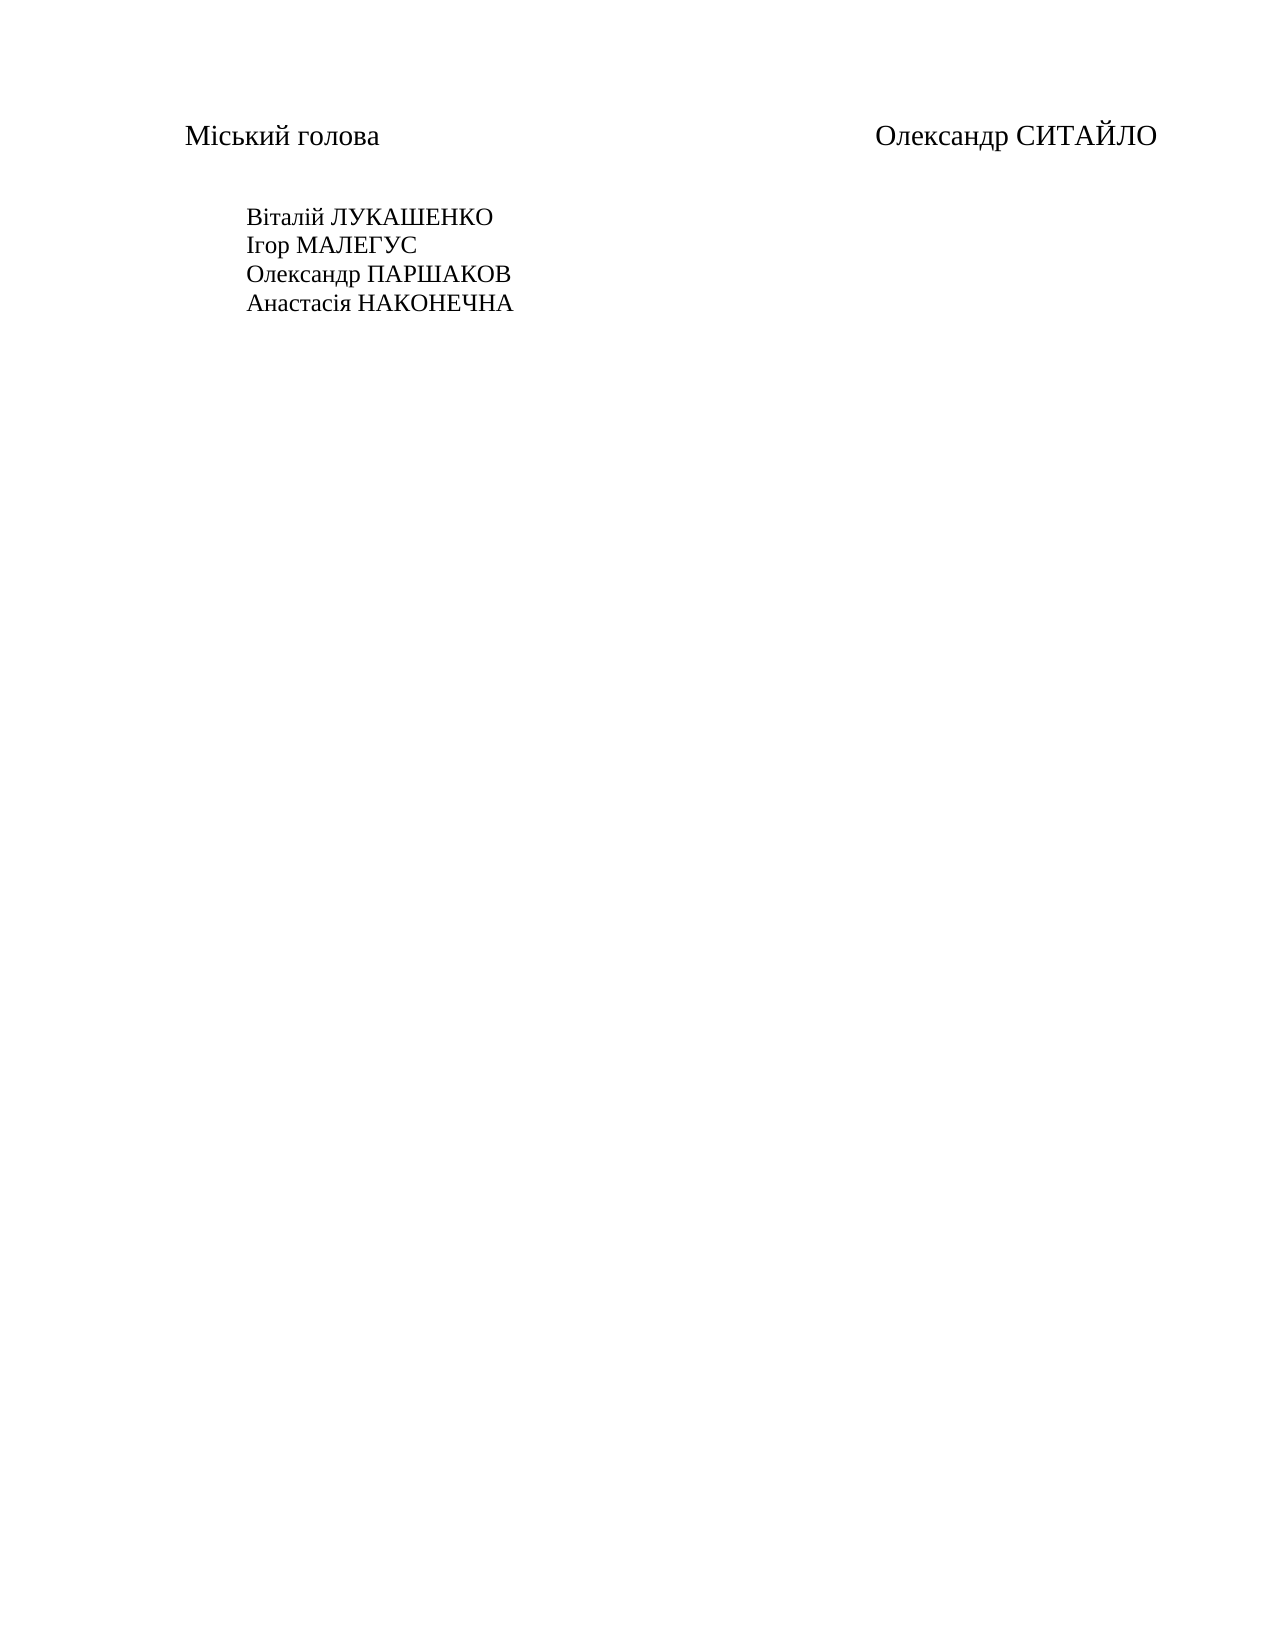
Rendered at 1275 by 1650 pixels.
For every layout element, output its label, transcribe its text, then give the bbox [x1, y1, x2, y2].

text Міський голова Олександр СИТАЙЛО [177, 118, 1216, 152]
text Анастасія НАКОНЕЧНА [215, 288, 1210, 317]
text Ігор МАЛЕГУС [215, 230, 1210, 259]
text Віталій ЛУКАШЕНКО [215, 202, 1210, 230]
text Олександр ПАРШАКОВ [215, 259, 1210, 288]
